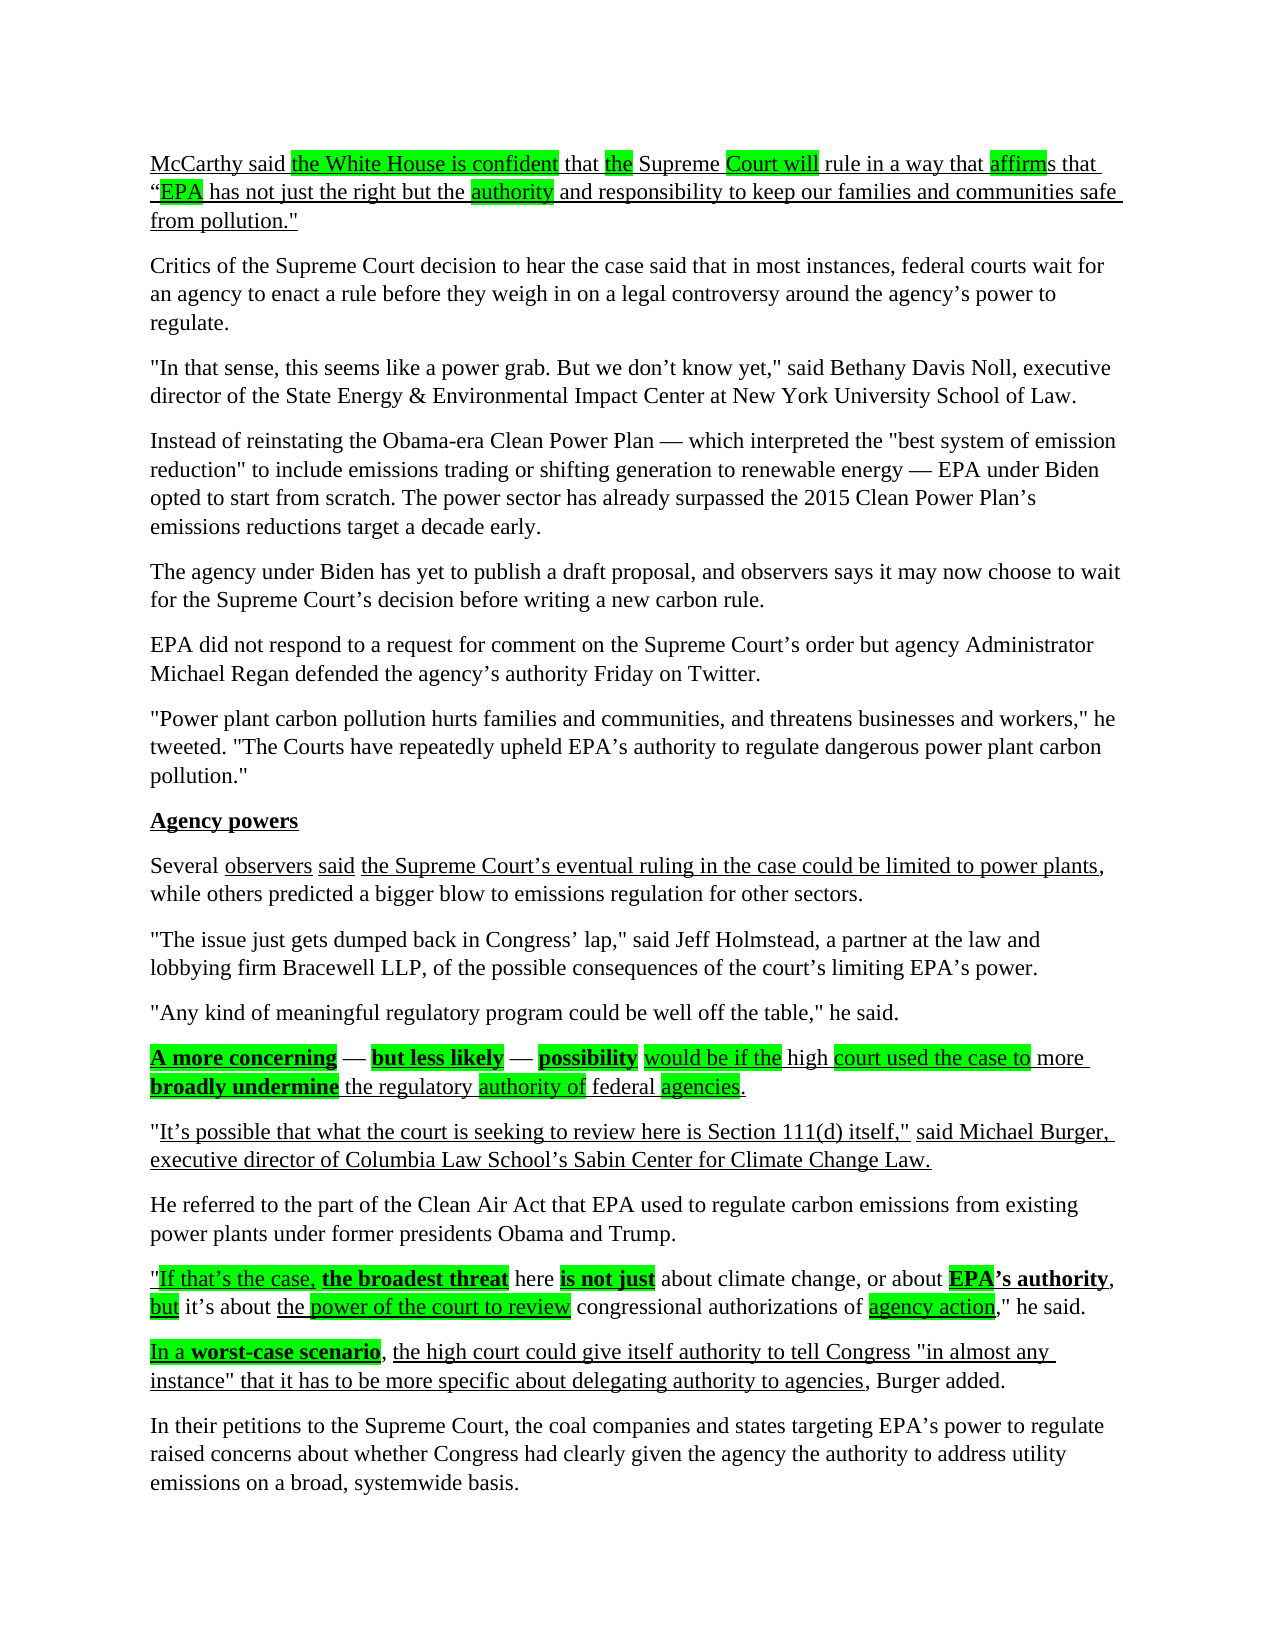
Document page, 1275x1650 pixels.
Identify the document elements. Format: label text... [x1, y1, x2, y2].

text He referred to the part of the Clean Air Act that EPA used to regulate carbon emissions from existing power plants under former presidents Obama and Trump. [150, 1191, 1125, 1246]
text Critics of the Supreme Court decision to hear the case said that in most instances, federal courts wait for an agency to enact a rule before they weigh in on a legal controversy around the agency’s power to regulate. [150, 252, 1125, 335]
text The agency under Biden has yet to publish a draft proposal, and observers says it may now choose to wait for the Supreme Court’s decision before writing a new carbon rule. [150, 558, 1125, 613]
text In their petitions to the Supreme Court, the coal companies and states targeting EPA’s power to regulate raised concerns about whether Congress had clearly given the agency the authority to address utility emissions on a broad, systemwide basis. [150, 1412, 1125, 1495]
text EPA did not respond to a request for comment on the Supreme Court’s order but agency Administrator Michael Regan defended the agency’s authority Friday on Twitter. [150, 631, 1125, 686]
text McCarthy said the White House is confident that the Supreme Court will rule in a way that affirms that “EPA has not just the right but the authority and responsibility to keep our families and communities safe from pollution." [150, 150, 1125, 233]
text "If that’s the case, the broadest threat here is not just about climate change, or about EPA’s authority, but it’s about the power of the court to review congressional authorizations of agency action," he said. [150, 1265, 1125, 1320]
text Several observers said the Supreme Court’s eventual ruling in the case could be limited to power plants, while others predicted a bigger blow to emissions regulation for other sectors. [150, 852, 1125, 907]
text In a worst-case scenario, the high court could give itself authority to tell Congress "in almost any instance" that it has to be more specific about delegating authority to agencies, Burger added. [150, 1338, 1125, 1393]
text A more concerning — but less likely — possibility would be if the high court used the case to more broadly undermine the regulatory authority of federal agencies. [150, 1044, 1125, 1099]
text "In that sense, this seems like a power grab. But we don’t know yet," said Bethany Davis Noll, executive director of the State Energy & Environmental Impact Center at New York University School of Law. [150, 354, 1125, 409]
text Instead of reinstating the Obama-era Clean Power Plan — which interpreted the "best system of emission reduction" to include emissions trading or shifting generation to renewable energy — EPA under Biden opted to start from scratch. The power sector has already surpassed the 2015 Clean Power Plan’s emissions reductions target a decade early. [150, 427, 1125, 539]
text Agency powers [150, 807, 1125, 833]
text "Power plant carbon pollution hurts families and communities, and threatens businesses and workers," he tweeted. "The Courts have repeatedly upheld EPA’s authority to regulate dangerous power plant carbon pollution." [150, 705, 1125, 788]
text "It’s possible that what the court is seeking to review here is Section 111(d) itself," said Michael Burger, executive director of Columbia Law School’s Sabin Center for Climate Change Law. [150, 1118, 1125, 1173]
text "Any kind of meaningful regulatory program could be well off the table," he said. [150, 999, 1125, 1026]
text "The issue just gets dumped back in Congress’ lap," said Jeff Holmstead, a partner at the law and lobbying firm Bracewell LLP, of the possible consequences of the court’s limiting EPA’s power. [150, 926, 1125, 980]
